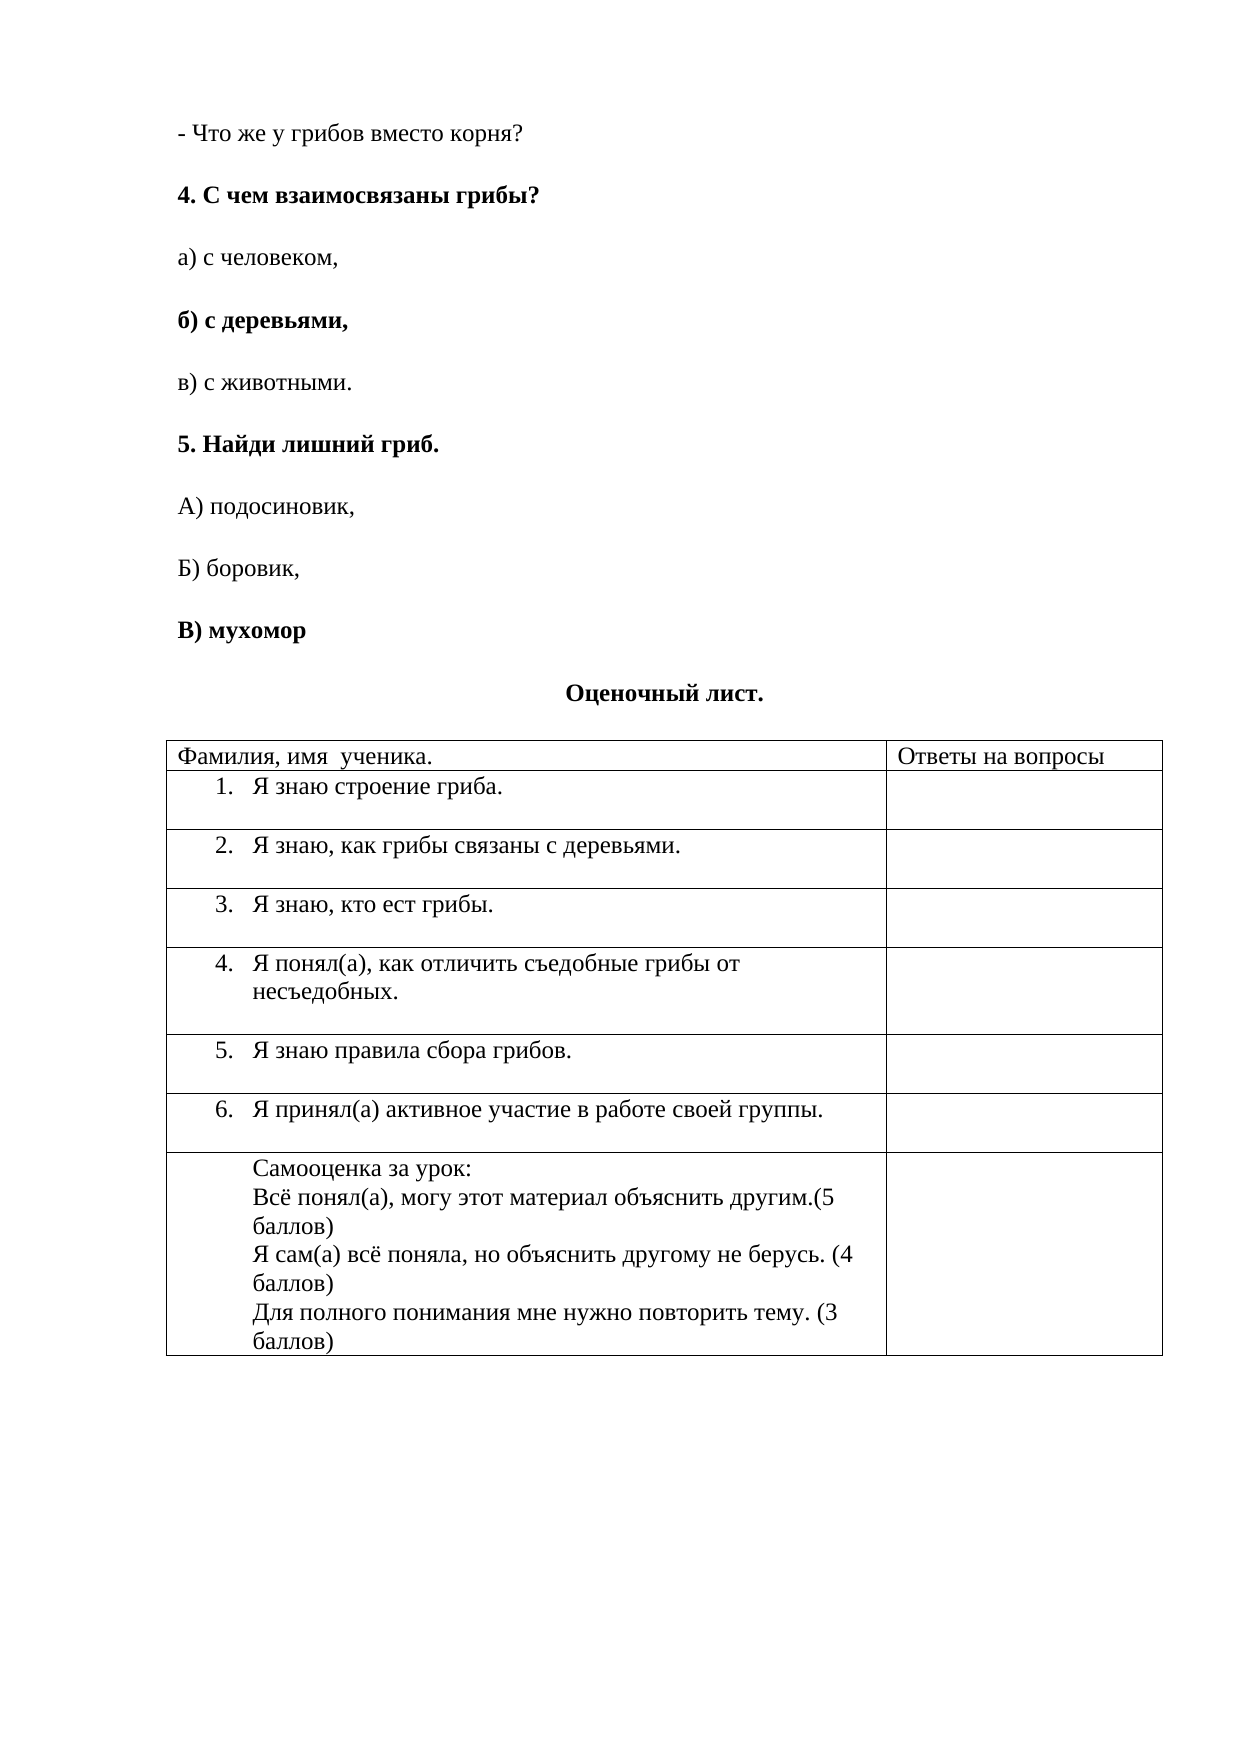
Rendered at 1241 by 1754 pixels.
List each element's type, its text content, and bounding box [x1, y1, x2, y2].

table_cell [887, 889, 1162, 947]
text А) подосиновик, [177, 491, 1152, 520]
table_cell Я знаю строение гриба. [167, 771, 886, 829]
text 5. Найди лишний гриб. [177, 429, 1152, 458]
text 4. С чем взаимосвязаны грибы? [177, 180, 1152, 209]
text в) с животными. [177, 367, 1152, 396]
table_cell [887, 948, 1162, 1034]
text Оценочный лист. [177, 678, 1152, 707]
table_cell [887, 1094, 1162, 1152]
table_cell Самооценка за урок: Всё понял(а), могу этот материал объяснить другим.(5 баллов) Я сам(а) всё поняла, но объяснить другому не берусь. (4 баллов) Для полного понимания мне нужно повторить тему. (3 баллов) [167, 1153, 886, 1354]
text - Что же у грибов вместо корня? [177, 118, 1152, 147]
table_cell Я знаю, как грибы связаны с деревьями. [167, 830, 886, 888]
text В) мухомор [177, 616, 1152, 644]
table_cell [887, 1153, 1162, 1354]
table_header Ответы на вопросы [887, 741, 1162, 770]
text а) с человеком, [177, 242, 1152, 271]
table_header Фамилия, имя ученика. [167, 741, 886, 770]
table_cell Я знаю, кто ест грибы. [167, 889, 886, 947]
table_cell [887, 830, 1162, 888]
table_cell [887, 771, 1162, 829]
table_cell Я принял(а) активное участие в работе своей группы. [167, 1094, 886, 1152]
table_cell Я понял(а), как отличить съедобные грибы от несъедобных. [167, 948, 886, 1034]
table_cell Я знаю правила сбора грибов. [167, 1035, 886, 1093]
text б) с деревьями, [177, 305, 1152, 333]
table_cell [887, 1035, 1162, 1093]
text Б) боровик, [177, 553, 1152, 582]
